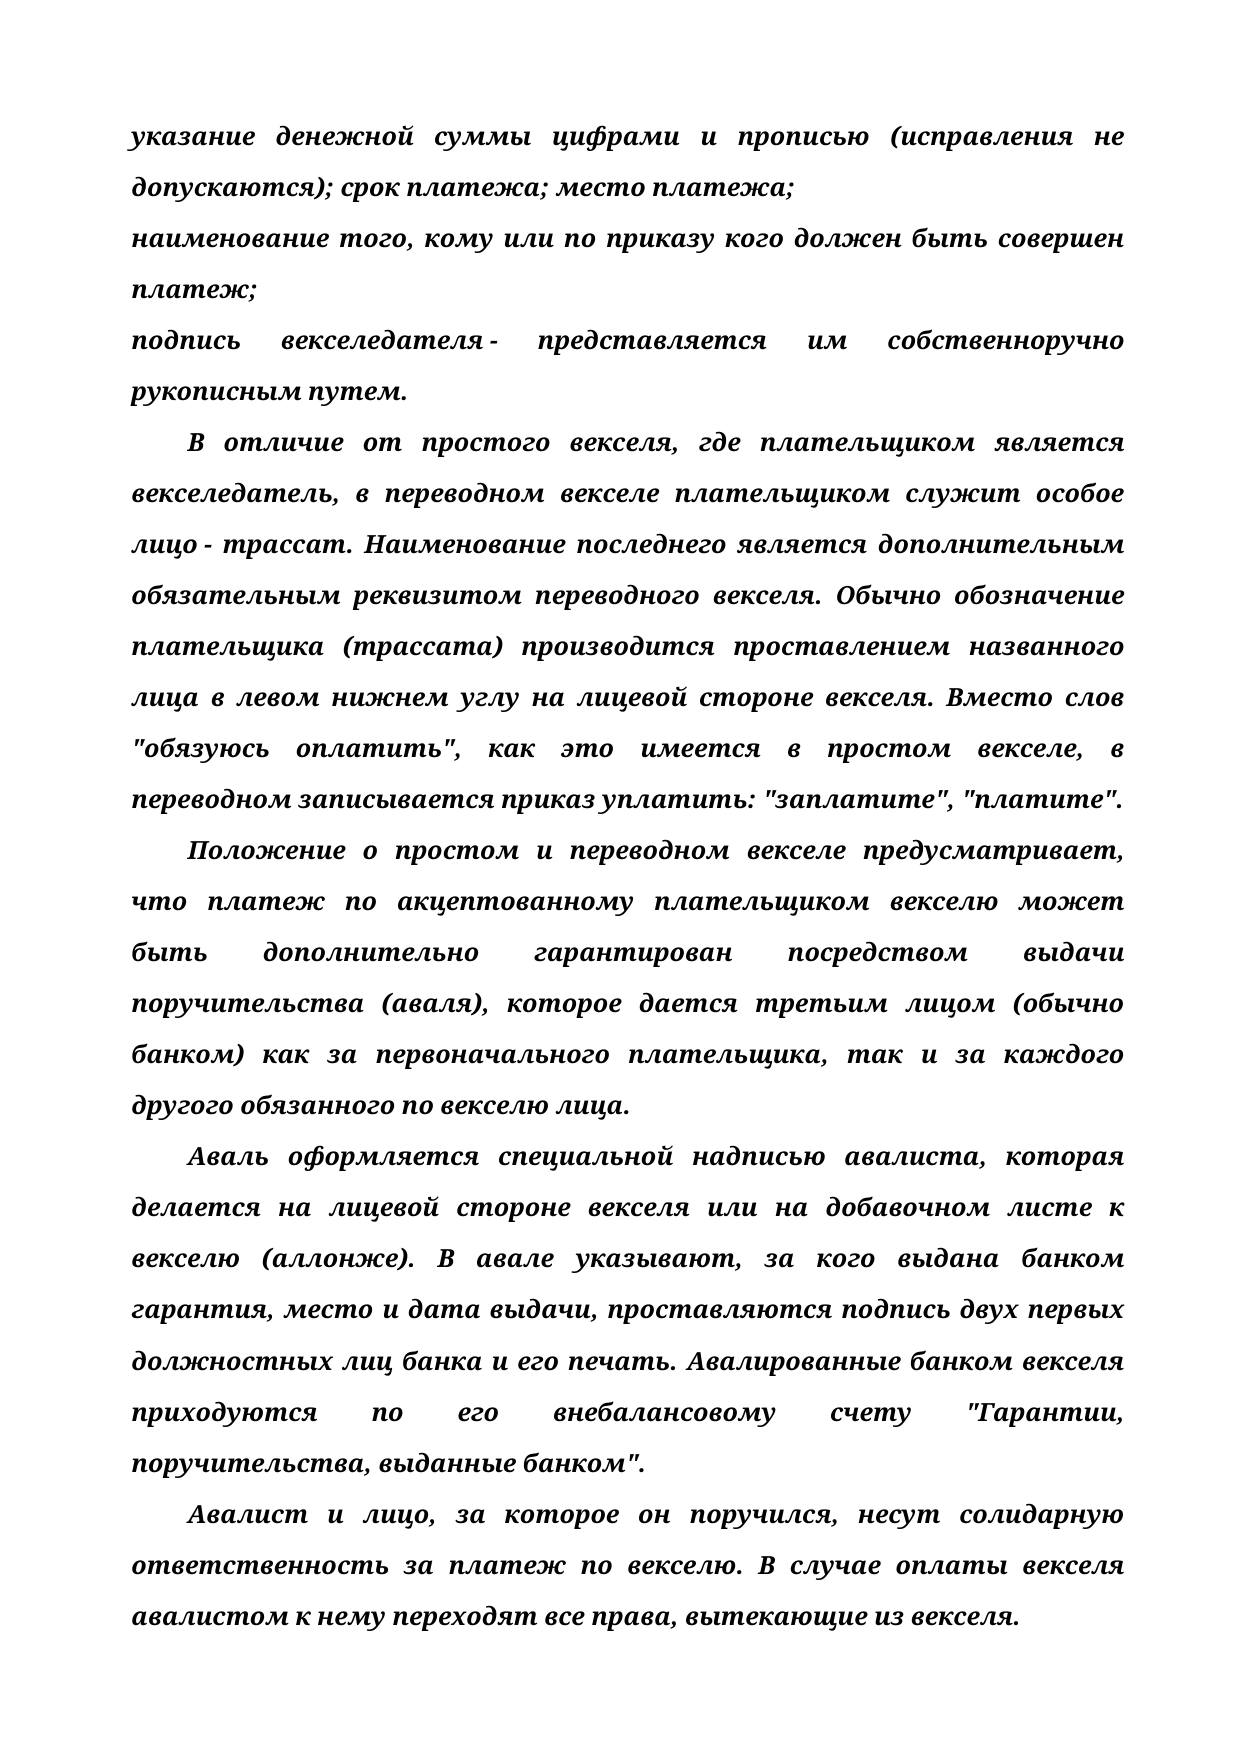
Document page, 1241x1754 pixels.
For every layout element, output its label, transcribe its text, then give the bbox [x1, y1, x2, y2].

text Аваль оформляется специальной надписью авалиста, которая делается на лицевой стороне векселя или на добавочном листе к векселю (аллонже). В авале указывают, за кого выдана банком гарантия, место и дата выдачи, проставляются подпись двух первых должностных лиц банка и его печать. Авалированные банком векселя приходуются по его внебалансовому счету "Гарантии, поручительства, выданные банком". [131, 1139, 1125, 1479]
text подпись векселедателя - представляется им собственноручно рукописным путем. [131, 322, 1125, 407]
text Авалист и лицо, за которое он поручился, несут солидарную ответственность за платеж по векселю. В случае оплаты векселя авалистом к нему переходят все права, вытекающие из векселя. [131, 1496, 1125, 1632]
text наименование того, кому или по приказу кого должен быть совершен платеж; [131, 220, 1125, 305]
text указание денежной суммы цифрами и прописью (исправления не допускаются); срок платежа; место платежа; [131, 118, 1125, 203]
text В отличие от простого векселя, где плательщиком является векселедатель, в переводном векселе плательщиком служит особое лицо - трассат. Наименование последнего является дополнительным обязательным реквизитом переводного векселя. Обычно обозначение плательщика (трассата) производится проставлением названного лица в левом нижнем углу на лицевой стороне векселя. Вместо слов "обязуюсь оплатить", как это имеется в простом векселе, в переводном записывается приказ уплатить: "заплатите", "платите". [131, 424, 1125, 816]
text Положение о простом и переводном векселе предусматривает, что платеж по акцептованному плательщиком векселю может быть дополнительно гарантирован посредством выдачи поручительства (аваля), которое дается третьим лицом (обычно банком) как за первоначального плательщика, так и за каждого другого обязанного по векселю лица. [131, 833, 1125, 1122]
